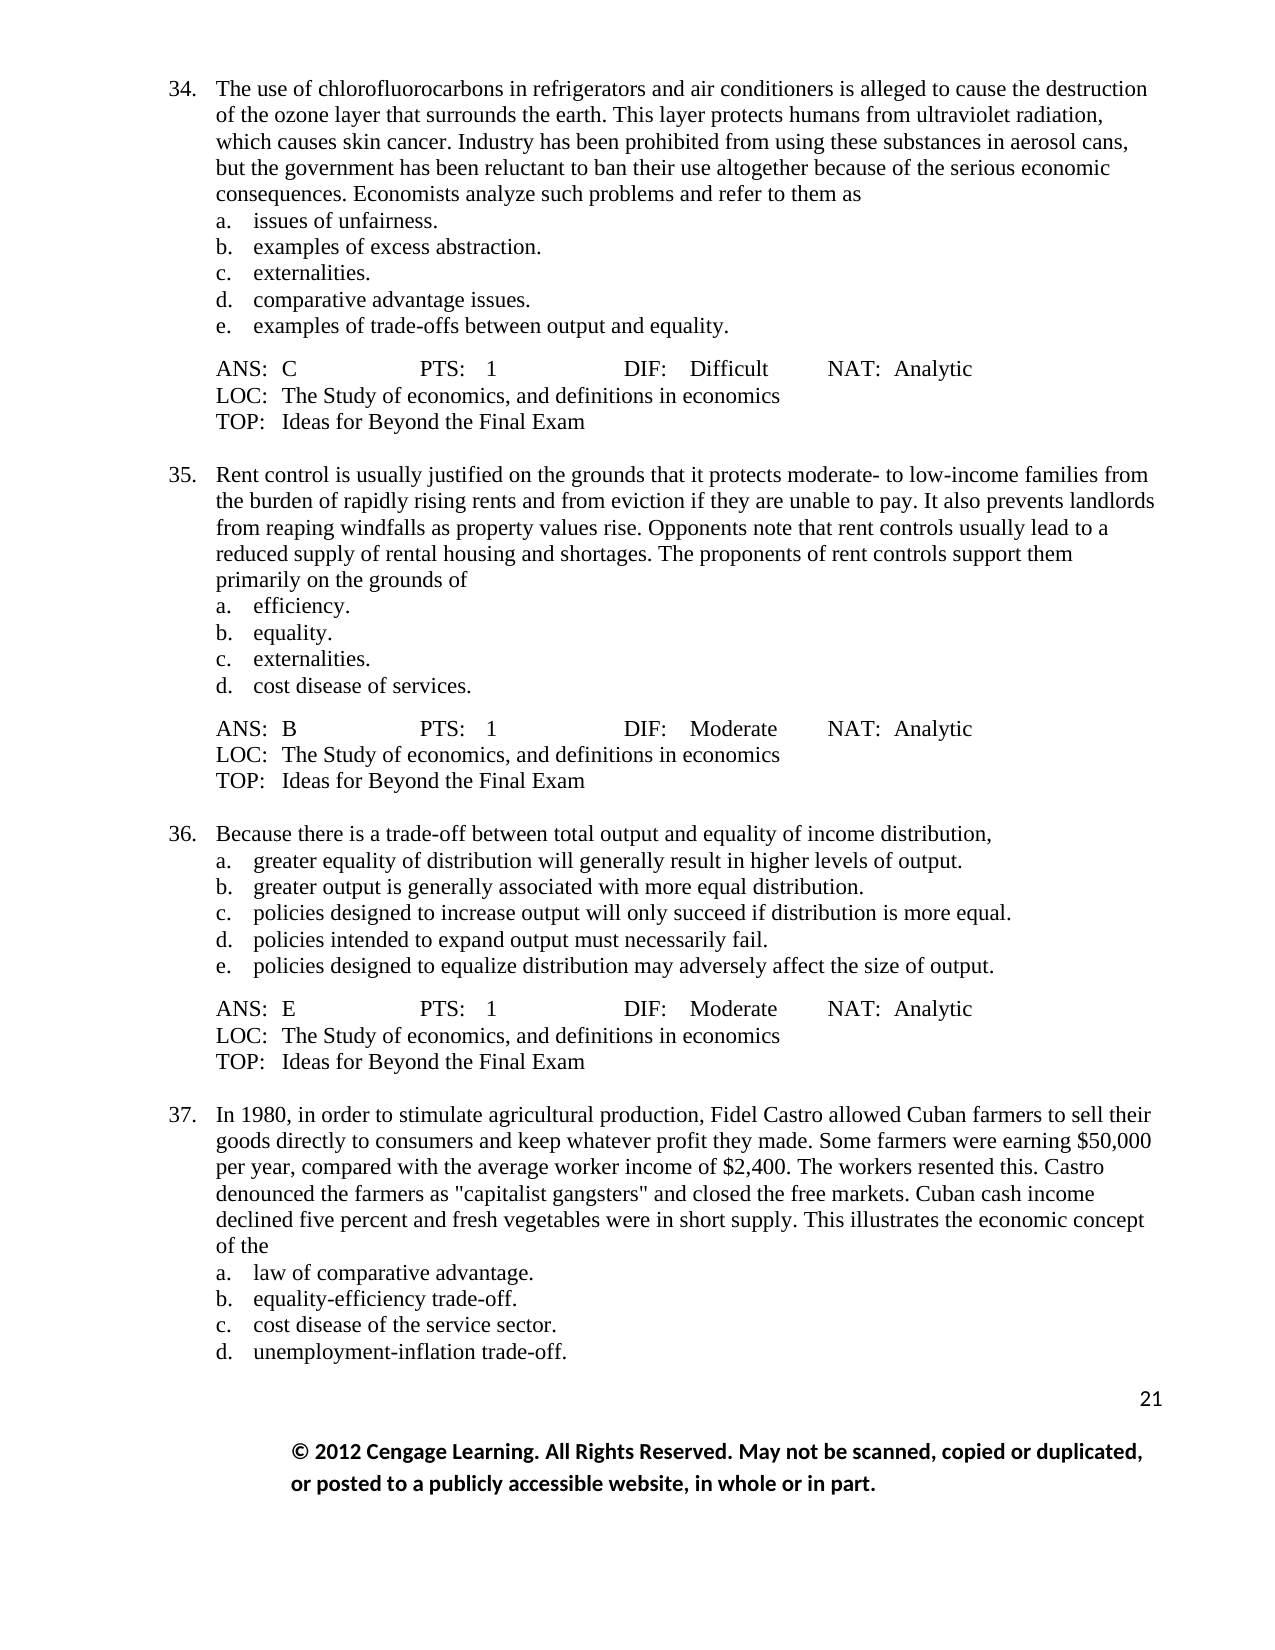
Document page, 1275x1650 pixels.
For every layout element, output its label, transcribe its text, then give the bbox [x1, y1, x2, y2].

table_cell comparative advantage issues. [249, 286, 1092, 312]
text TOP: Ideas for Beyond the Final Exam [216, 1048, 1162, 1074]
text 37. In 1980, in order to stimulate agricultural production, Fidel Castro allowed Cuban farmers to sell their goods directly to consumers and keep whatever profit they made. Some farmers were earning $50,000 per year, compared with the average worker income of $2,400. The workers resented this. Castro denounced the farmers as "capitalist gangsters" and closed the free markets. Cuban cash income declined five percent and fresh vegetables were in short supply. This illustrates the economic concept of the [150, 1101, 1162, 1259]
table_cell equality. [249, 619, 1092, 645]
text 36. Because there is a trade-off between total output and equality of income distribution, [150, 820, 1162, 847]
text 35. Rent control is usually justified on the grounds that it protects moderate- to low-income families from the burden of rapidly rising rents and from eviction if they are unable to pay. It also prevents landlords from reaping windfalls as property values rise. Opponents note that rent controls usually lead to a reduced supply of rental housing and shortages. The proponents of rent controls support them primarily on the grounds of [150, 461, 1162, 593]
text 34. The use of chlorofluorocarbons in refrigerators and air conditioners is alleged to cause the destruction of the ozone layer that surrounds the earth. This layer protects humans from ultraviolet radiation, which causes skin cancer. Industry has been prohibited from using these substances in aerosol cans, but the government has been reluctant to ban their use altogether because of the serious economic consequences. Economists analyze such problems and refer to them as [150, 75, 1162, 207]
table_cell policies designed to increase output will only succeed if distribution is more equal. [249, 899, 1092, 926]
table_header a. [211, 1259, 248, 1285]
table_header efficiency. [249, 593, 1092, 619]
table_cell c. [211, 645, 248, 672]
table_cell greater output is generally associated with more equal distribution. [249, 873, 1092, 899]
table_cell cost disease of the service sector. [249, 1312, 1092, 1338]
table_cell b. [211, 619, 248, 645]
text TOP: Ideas for Beyond the Final Exam [216, 768, 1162, 794]
table_cell c. [211, 260, 248, 286]
table_header greater equality of distribution will generally result in higher levels of output. [249, 847, 1092, 873]
table_cell c. [211, 899, 248, 926]
table_cell policies intended to expand output must necessarily fail. [249, 926, 1092, 952]
table_cell e. [211, 312, 248, 338]
text ANS: C PTS: 1 DIF: Difficult NAT: Analytic [216, 355, 1162, 382]
table_cell unemployment-inflation trade-off. [249, 1338, 1092, 1364]
table_cell examples of excess abstraction. [249, 233, 1092, 259]
table_cell examples of trade-offs between output and equality. [249, 312, 1092, 338]
table_cell policies designed to equalize distribution may adversely affect the size of output. [249, 952, 1092, 978]
table_cell externalities. [249, 645, 1092, 672]
table_header a. [211, 593, 248, 619]
table_cell b. [211, 1285, 248, 1312]
text ANS: E PTS: 1 DIF: Moderate NAT: Analytic [216, 995, 1162, 1022]
text LOC: The Study of economics, and definitions in economics [216, 382, 1162, 408]
table_cell cost disease of services. [249, 672, 1092, 698]
table_header issues of unfairness. [249, 207, 1092, 233]
table_header a. [211, 207, 248, 233]
table_cell equality-efficiency trade-off. [249, 1285, 1092, 1312]
table_header a. [211, 847, 248, 873]
text TOP: Ideas for Beyond the Final Exam [216, 408, 1162, 434]
table_cell externalities. [249, 260, 1092, 286]
table_cell b. [211, 873, 248, 899]
text ANS: B PTS: 1 DIF: Moderate NAT: Analytic [216, 715, 1162, 741]
table_cell d. [211, 286, 248, 312]
table_cell d. [211, 672, 248, 698]
table_cell e. [211, 952, 248, 978]
text LOC: The Study of economics, and definitions in economics [216, 741, 1162, 768]
table_cell d. [211, 926, 248, 952]
table_header law of comparative advantage. [249, 1259, 1092, 1285]
table_cell b. [211, 233, 248, 259]
table_cell c. [211, 1312, 248, 1338]
table_cell d. [211, 1338, 248, 1364]
text LOC: The Study of economics, and definitions in economics [216, 1022, 1162, 1048]
